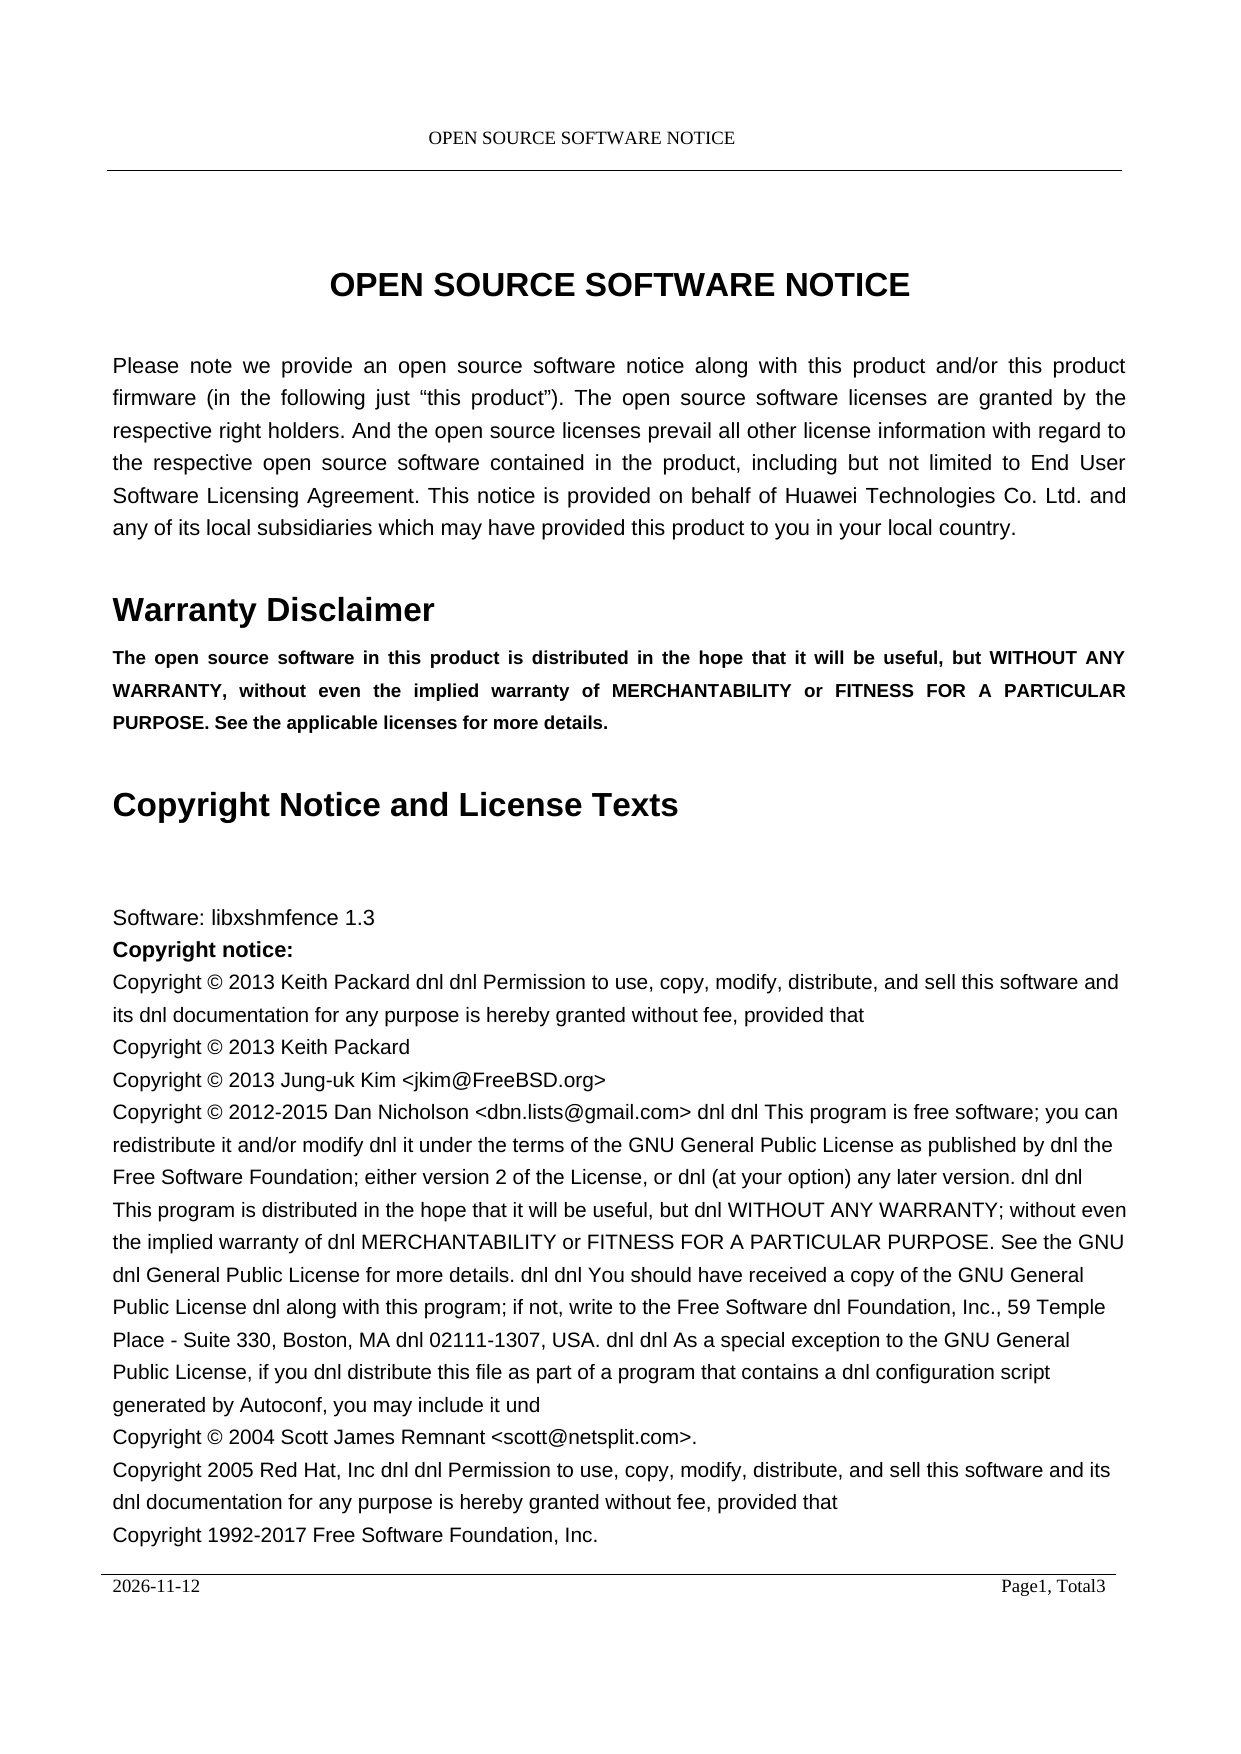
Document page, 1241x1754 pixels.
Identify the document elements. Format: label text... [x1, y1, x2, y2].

text Copyright © 2013 Keith Packard dnl dnl Permission to use, copy, modify, distribute, and sell this software and its dnl documentation for any purpose is hereby granted without fee, provided that [112, 966, 1128, 1031]
text Copyright notice: [112, 933, 1128, 966]
text Copyright Notice and License Texts [112, 771, 1128, 836]
text Copyright © 2004 Scott James Remnant <scott@netsplit.com>. [112, 1421, 1128, 1453]
text The open source software in this product is distributed in the hope that it will be useful, but WITHOUT ANY WARRANTY, without even the implied warranty of MERCHANTABILITY or FITNESS FOR A PARTICULAR PURPOSE. See the applicable licenses for more details. [112, 641, 1128, 739]
text Copyright 2005 Red Hat, Inc dnl dnl Permission to use, copy, modify, distribute, and sell this software and its dnl documentation for any purpose is hereby granted without fee, provided that [112, 1453, 1128, 1518]
text Warranty Disclaimer [112, 576, 1128, 641]
text Copyright © 2013 Jung-uk Kim <jkim@FreeBSD.org> [112, 1063, 1128, 1096]
text OPEN SOURCE SOFTWARE NOTICE [112, 251, 1128, 316]
text Copyright © 2012-2015 Dan Nicholson <dbn.lists@gmail.com> dnl dnl This program is free software; you can redistribute it and/or modify dnl it under the terms of the GNU General Public License as published by dnl the Free Software Foundation; either version 2 of the License, or dnl (at your option) any later version. dnl dnl This program is distributed in the hope that it will be useful, but dnl WITHOUT ANY WARRANTY; without even the implied warranty of dnl MERCHANTABILITY or FITNESS FOR A PARTICULAR PURPOSE. See the GNU dnl General Public License for more details. dnl dnl You should have received a copy of the GNU General Public License dnl along with this program; if not, write to the Free Software dnl Foundation, Inc., 59 Temple Place - Suite 330, Boston, MA dnl 02111-1307, USA. dnl dnl As a special exception to the GNU General Public License, if you dnl distribute this file as part of a program that contains a dnl configuration script generated by Autoconf, you may include it und [112, 1096, 1128, 1421]
text Software: libxshmfence 1.3 [112, 901, 1128, 933]
text Copyright 1992-2017 Free Software Foundation, Inc. [112, 1518, 1128, 1551]
text Please note we provide an open source software notice along with this product and/or this product firmware (in the following just “this product”). The open source software licenses are granted by the respective right holders. And the open source licenses prevail all other license information with regard to the respective open source software contained in the product, including but not limited to End User Software Licensing Agreement. This notice is provided on behalf of Huawei Technologies Co. Ltd. and any of its local subsidiaries which may have provided this product to you in your local country. [112, 349, 1128, 544]
text Copyright © 2013 Keith Packard [112, 1031, 1128, 1063]
